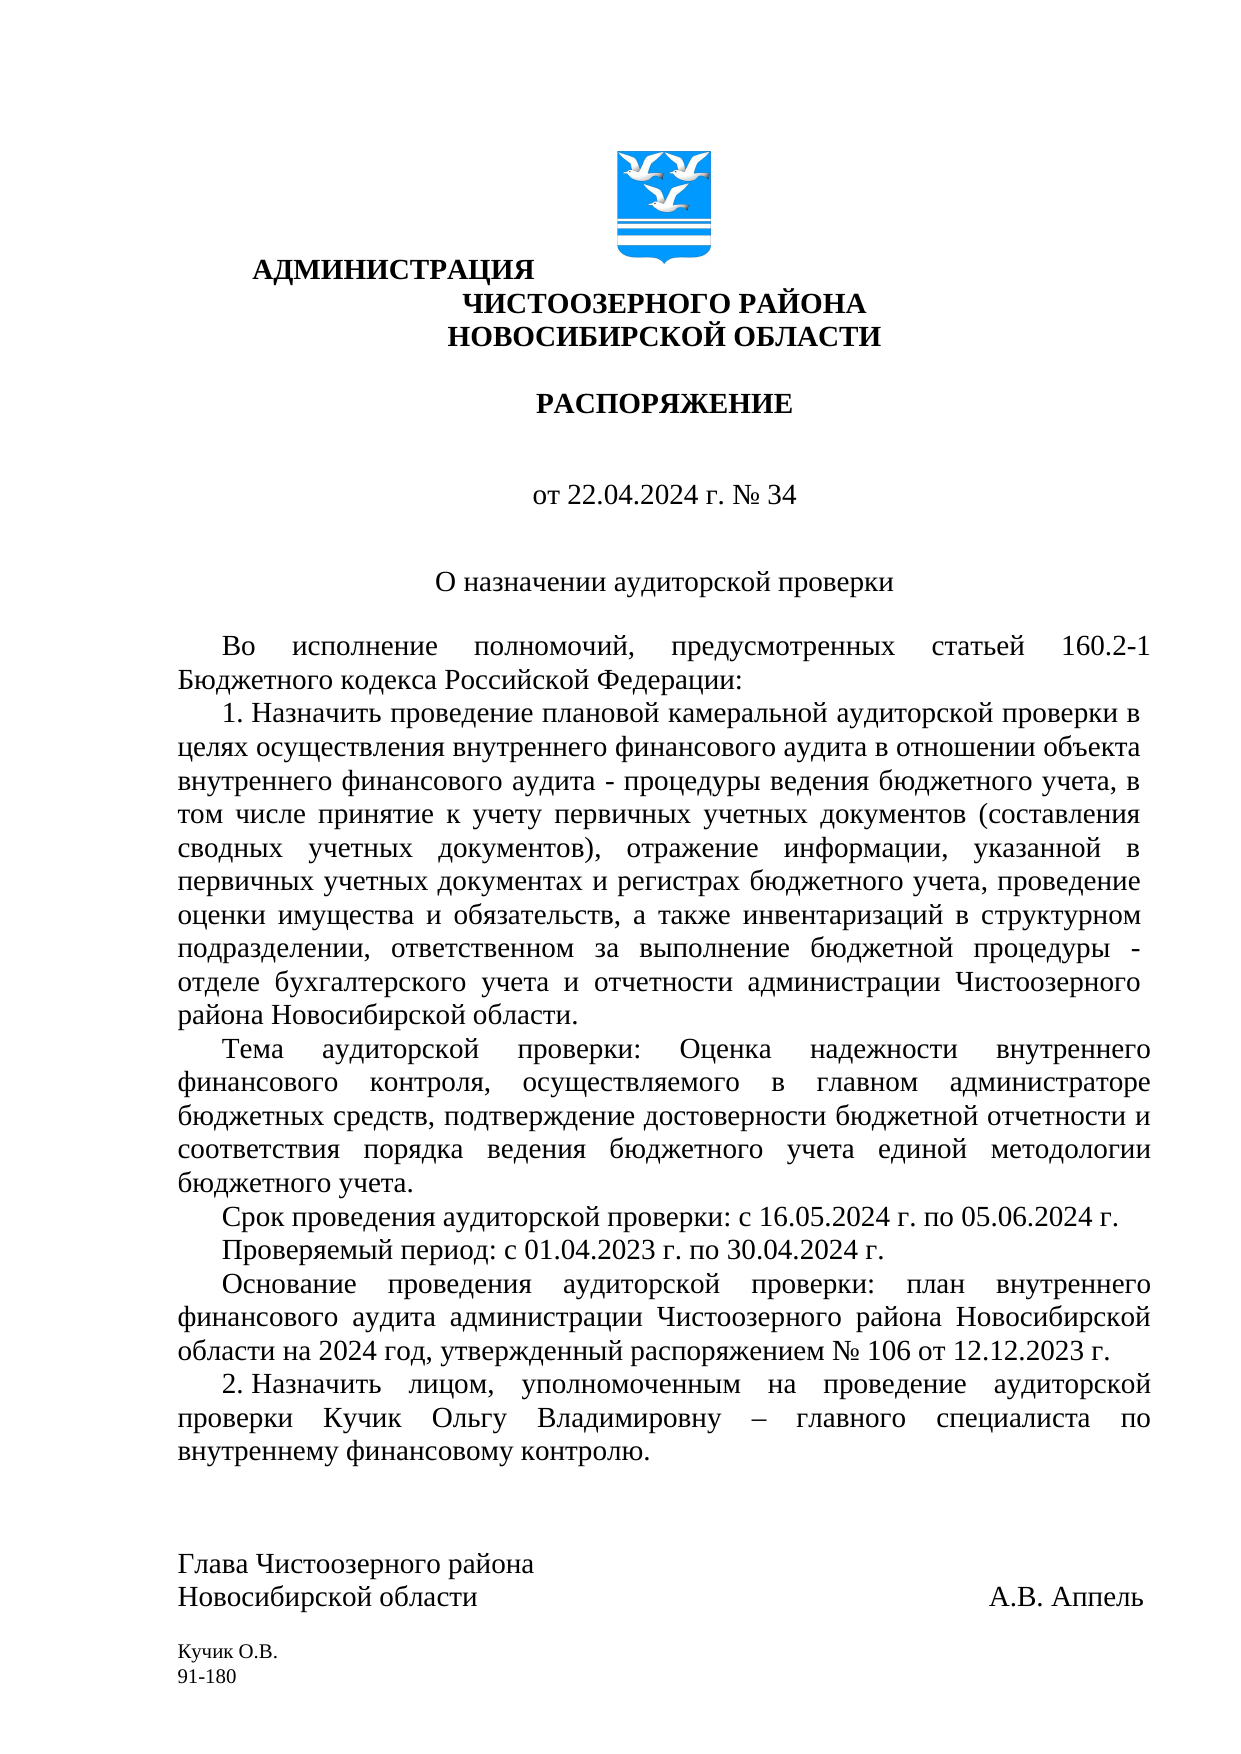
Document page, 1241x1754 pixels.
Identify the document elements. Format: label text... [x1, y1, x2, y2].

text Кучик О.В. [177, 1639, 1152, 1663]
text Тема аудиторской проверки: Оценка надежности внутреннего финансового контроля, осуществляемого в главном администраторе бюджетных средств, подтверждение достоверности бюджетной отчетности и соответствия порядка ведения бюджетного учета единой методологии бюджетного учета. [177, 1031, 1152, 1199]
text О назначении аудиторской проверки [177, 564, 1152, 597]
picture [617, 151, 711, 264]
text РАСПОРЯЖЕНИЕ [177, 386, 1152, 420]
text Новосибирской области А.В. Аппель [177, 1579, 1152, 1613]
text Во исполнение полномочий, предусмотренных статьей 160.2-1 Бюджетного кодекса Российской Федерации: [177, 628, 1152, 696]
text Глава Чистоозерного района [177, 1546, 1152, 1579]
text Основание проведения аудиторской проверки: план внутреннего финансового аудита администрации Чистоозерного района Новосибирской области на 2024 год, утвержденный распоряжением № 106 от 12.12.2023 г. [177, 1266, 1152, 1366]
title НОВОСИБИРСКОЙ ОБЛАСТИ [177, 319, 1152, 353]
text от 22.04.2024 г. № 34 [177, 477, 1152, 511]
list Назначить лицом, уполномоченным на проведение аудиторской проверки Кучик Ольгу Владимировну – главного специалиста по внутреннему финансовому контролю. [177, 1366, 1152, 1467]
text ЧИСТООЗЕРНОГО РАЙОНА [177, 286, 1152, 319]
title АДМИНИСТРАЦИЯ [177, 252, 1152, 286]
list Назначить проведение плановой камеральной аудиторской проверки в целях осуществления внутреннего финансового аудита в отношении объекта внутреннего финансового аудита - процедуры ведения бюджетного учета, в том числе принятие к учету первичных учетных документов (составления сводных учетных документов), отражение информации, указанной в первичных учетных документах и регистрах бюджетного учета, проведение оценки имущества и обязательств, а также инвентаризаций в структурном подразделении, ответственном за выполнение бюджетной процедуры - отделе бухгалтерского учета и отчетности администрации Чистоозерного района Новосибирской области. [177, 696, 1141, 1031]
text Срок проведения аудиторской проверки: с 16.05.2024 г. по 05.06.2024 г. [177, 1199, 1141, 1232]
text Проверяемый период: с 01.04.2023 г. по 30.04.2024 г. [177, 1232, 1152, 1266]
text 91-180 [177, 1663, 1152, 1688]
